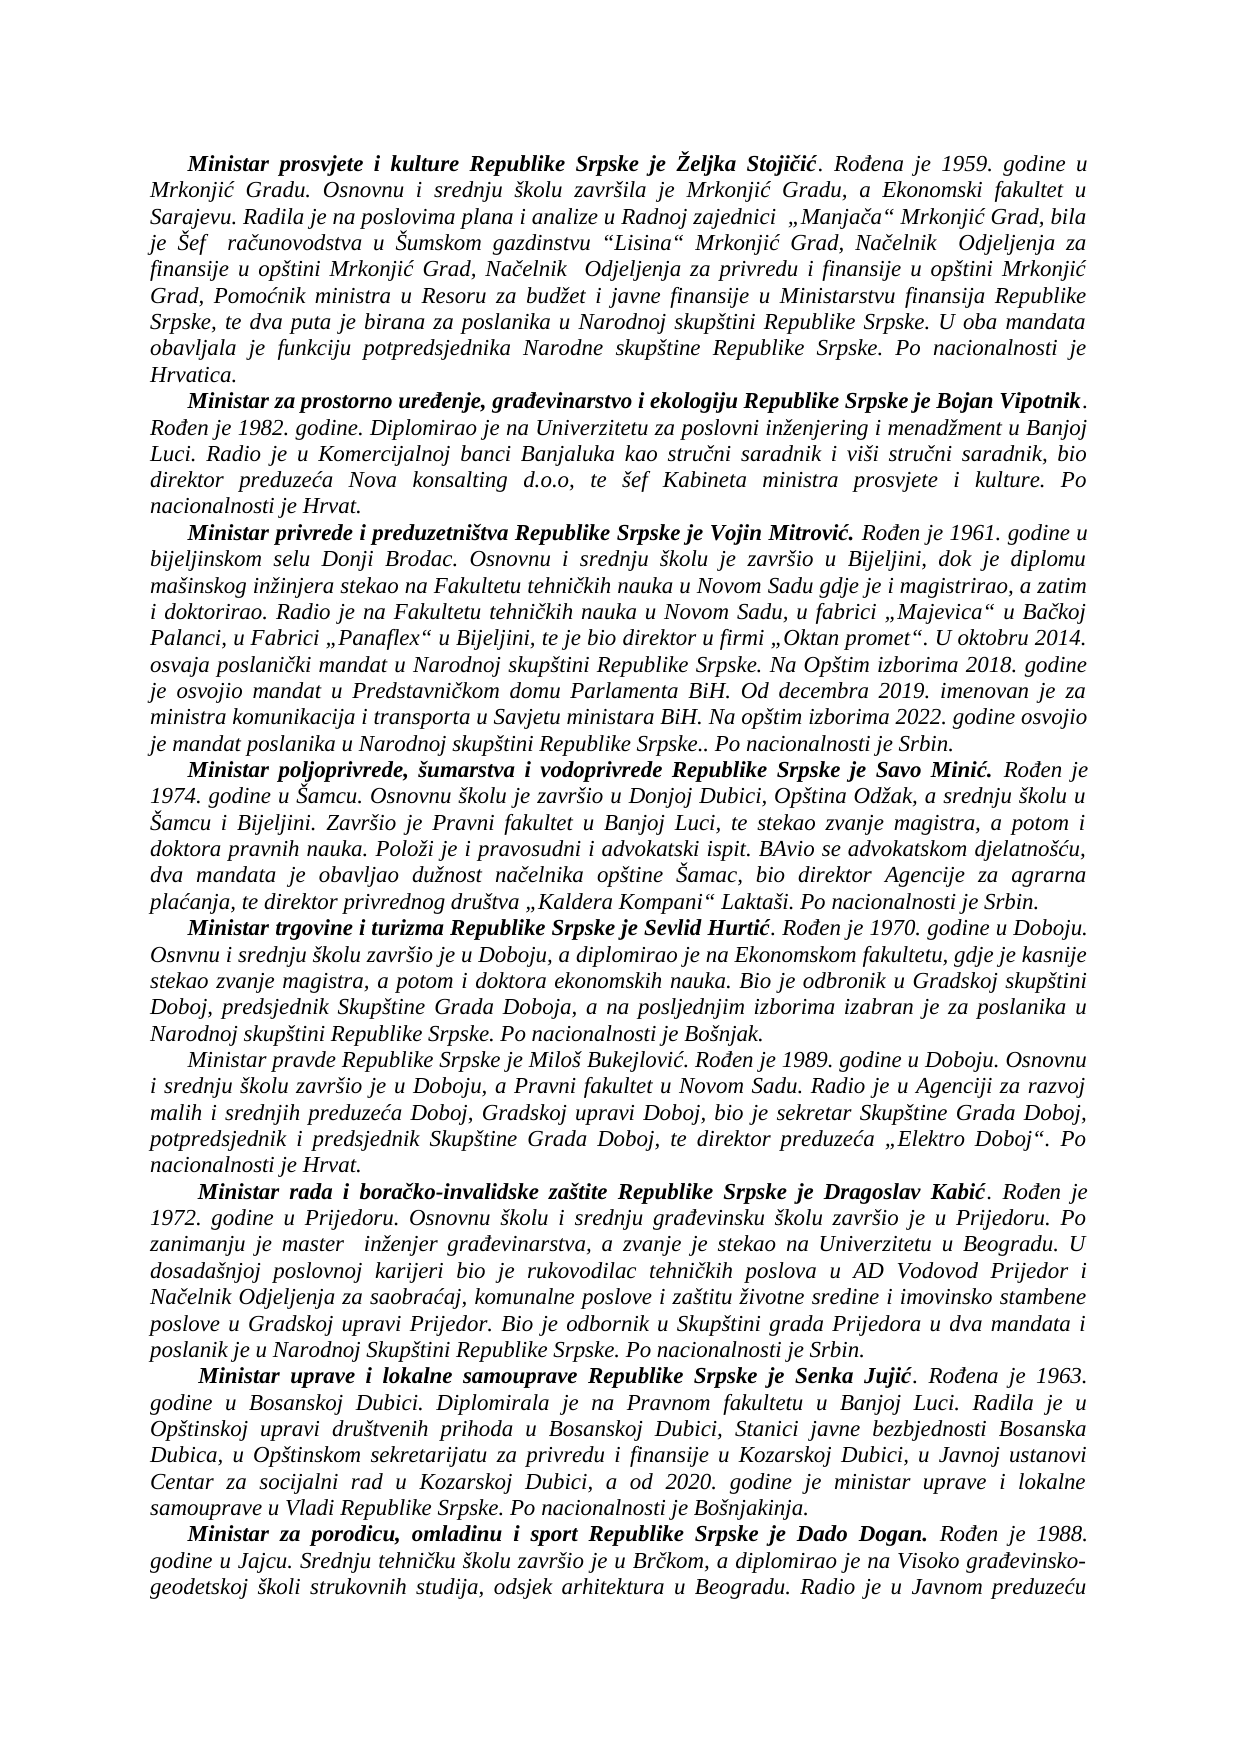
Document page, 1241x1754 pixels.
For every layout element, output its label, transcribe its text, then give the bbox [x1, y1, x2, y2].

text Ministar rada i boračko-invalidske zaštite Republike Srpske je Dragoslav Kabić. Rođen je 1972. godine u Prijedoru. Osnovnu školu i srednju građevinsku školu završio je u Prijedoru. Po zanimanju je master inženjer građevinarstva, a zvanje je stekao na Univerzitetu u Beogradu. U dosadašnjoj poslovnoj karijeri bio je rukovodilac tehničkih poslova u AD Vodovod Prijedor i Načelnik Odjeljenja za saobraćaj, komunalne poslove i zaštitu životne sredine i imovinsko stambene poslove u Gradskoj upravi Prijedor. Bio je odbornik u Skupštini grada Prijedora u dva mandata i poslanik je u Narodnoj Skupštini Republike Srpske. Po nacionalnosti je Srbin. [150, 1178, 1090, 1362]
text Ministar privrede i preduzetništva Republike Srpske je Vojin Mitrović. Rođen je 1961. godine u bijeljinskom selu Donji Brodac. Osnovnu i srednju školu je završio u Bijeljini, dok je diplomu mašinskog inžinjera stekao na Fakultetu tehničkih nauka u Novom Sadu gdje je i magistrirao, a zatim i doktorirao. Radio je na Fakultetu tehničkih nauka u Novom Sadu, u fabrici „Majevica“ u Bačkoj Palanci, u Fabrici „Panaflex“ u Bijeljini, te je bio direktor u firmi „Oktan promet“. U oktobru 2014. osvaja poslanički mandat u Narodnoj skupštini Republike Srpske. Na Opštim izborima 2018. godine je osvojio mandat u Predstavničkom domu Parlamenta BiH. Od decembra 2019. imenovan je za ministra komunikacija i transporta u Savjetu ministara BiH. Na opštim izborima 2022. godine osvojio je mandat poslanika u Narodnoj skupštini Republike Srpske.. Po nacionalnosti je Srbin. [150, 519, 1090, 756]
text Ministar za prostorno uređenje, građevinarstvo i ekologiju Republike Srpske je Bojan Vipotnik. Rođen je 1982. godine. Diplomirao je na Univerzitetu za poslovni inženjering i menadžment u Banjoj Luci. Radio je u Komercijalnoj banci Banjaluka kao stručni saradnik i viši stručni saradnik, bio direktor preduzeća Nova konsalting d.o.o, te šef Kabineta ministra prosvjete i kulture. Po nacionalnosti je Hrvat. [150, 387, 1090, 519]
text Ministar prosvjete i kulture Republike Srpske je Željka Stojičić. Rođena je 1959. godine u Mrkonjić Gradu. Osnovnu i srednju školu završila je Mrkonjić Gradu, a Ekonomski fakultet u Sarajevu. Radila je na poslovima plana i analize u Radnoj zajednici „Manjača“ Mrkonjić Grad, bila je Šef računovodstva u Šumskom gazdinstvu “Lisina“ Mrkonjić Grad, Načelnik Odjeljenja za finansije u opštini Mrkonjić Grad, Načelnik Odjeljenja za privredu i finansije u opštini Mrkonjić Grad, Pomoćnik ministra u Resoru za budžet i javne finansije u Ministarstvu finansija Republike Srpske, te dva puta je birana za poslanika u Narodnoj skupštini Republike Srpske. U oba mandata obavljala je funkciju potpredsjednika Narodne skupštine Republike Srpske. Po nacionalnosti je Hrvatica. [150, 150, 1090, 387]
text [150, 1520, 1090, 1599]
text Ministar pravde Republike Srpske je Miloš Bukejlović. Rođen je 1989. godine u Doboju. Osnovnu i srednju školu završio je u Doboju, a Pravni fakultet u Novom Sadu. Radio je u Agenciji za razvoj malih i srednjih preduzeća Doboj, Gradskoj upravi Doboj, bio je sekretar Skupštine Grada Doboj, potpredsjednik i predsjednik Skupštine Grada Doboj, te direktor preduzeća „Elektro Doboj“. Po nacionalnosti je Hrvat. [150, 1046, 1090, 1178]
text Ministar poljoprivrede, šumarstva i vodoprivrede Republike Srpske je Savo Minić. Rođen je 1974. godine u Šamcu. Osnovnu školu je završio u Donjoj Dubici, Opština Odžak, a srednju školu u Šamcu i Bijeljini. Završio je Pravni fakultet u Banjoj Luci, te stekao zvanje magistra, a potom i doktora pravnih nauka. Položi je i pravosudni i advokatski ispit. BAvio se advokatskom djelatnošću, dva mandata je obavljao dužnost načelnika opštine Šamac, bio direktor Agencije za agrarna plaćanja, te direktor privrednog društva „Kaldera Kompani“ Laktaši. Po nacionalnosti je Srbin. [150, 756, 1090, 914]
text Ministar trgovine i turizma Republike Srpske je Sevlid Hurtić. Rođen je 1970. godine u Doboju. Osnvnu i srednju školu završio je u Doboju, a diplomirao je na Ekonomskom fakultetu, gdje je kasnije stekao zvanje magistra, a potom i doktora ekonomskih nauka. Bio je odbronik u Gradskoj skupštini Doboj, predsjednik Skupštine Grada Doboja, a na posljednjim izborima izabran je za poslanika u Narodnoj skupštini Republike Srpske. Po nacionalnosti je Bošnjak. [150, 914, 1090, 1046]
text Ministar uprave i lokalne samouprave Republike Srpske je Senka Jujić. Rođena je 1963. godine u Bosanskoj Dubici. Diplomirala je na Pravnom fakultetu u Banjoj Luci. Radila je u Opštinskoj upravi društvenih prihoda u Bosanskoj Dubici, Stanici javne bezbjednosti Bosanska Dubica, u Opštinskom sekretarijatu za privredu i finansije u Kozarskoj Dubici, u Javnoj ustanovi Centar za socijalni rad u Kozarskoj Dubici, a od 2020. godine je ministar uprave i lokalne samouprave u Vladi Republike Srpske. Po nacionalnosti je Bošnjakinja. [150, 1362, 1090, 1520]
